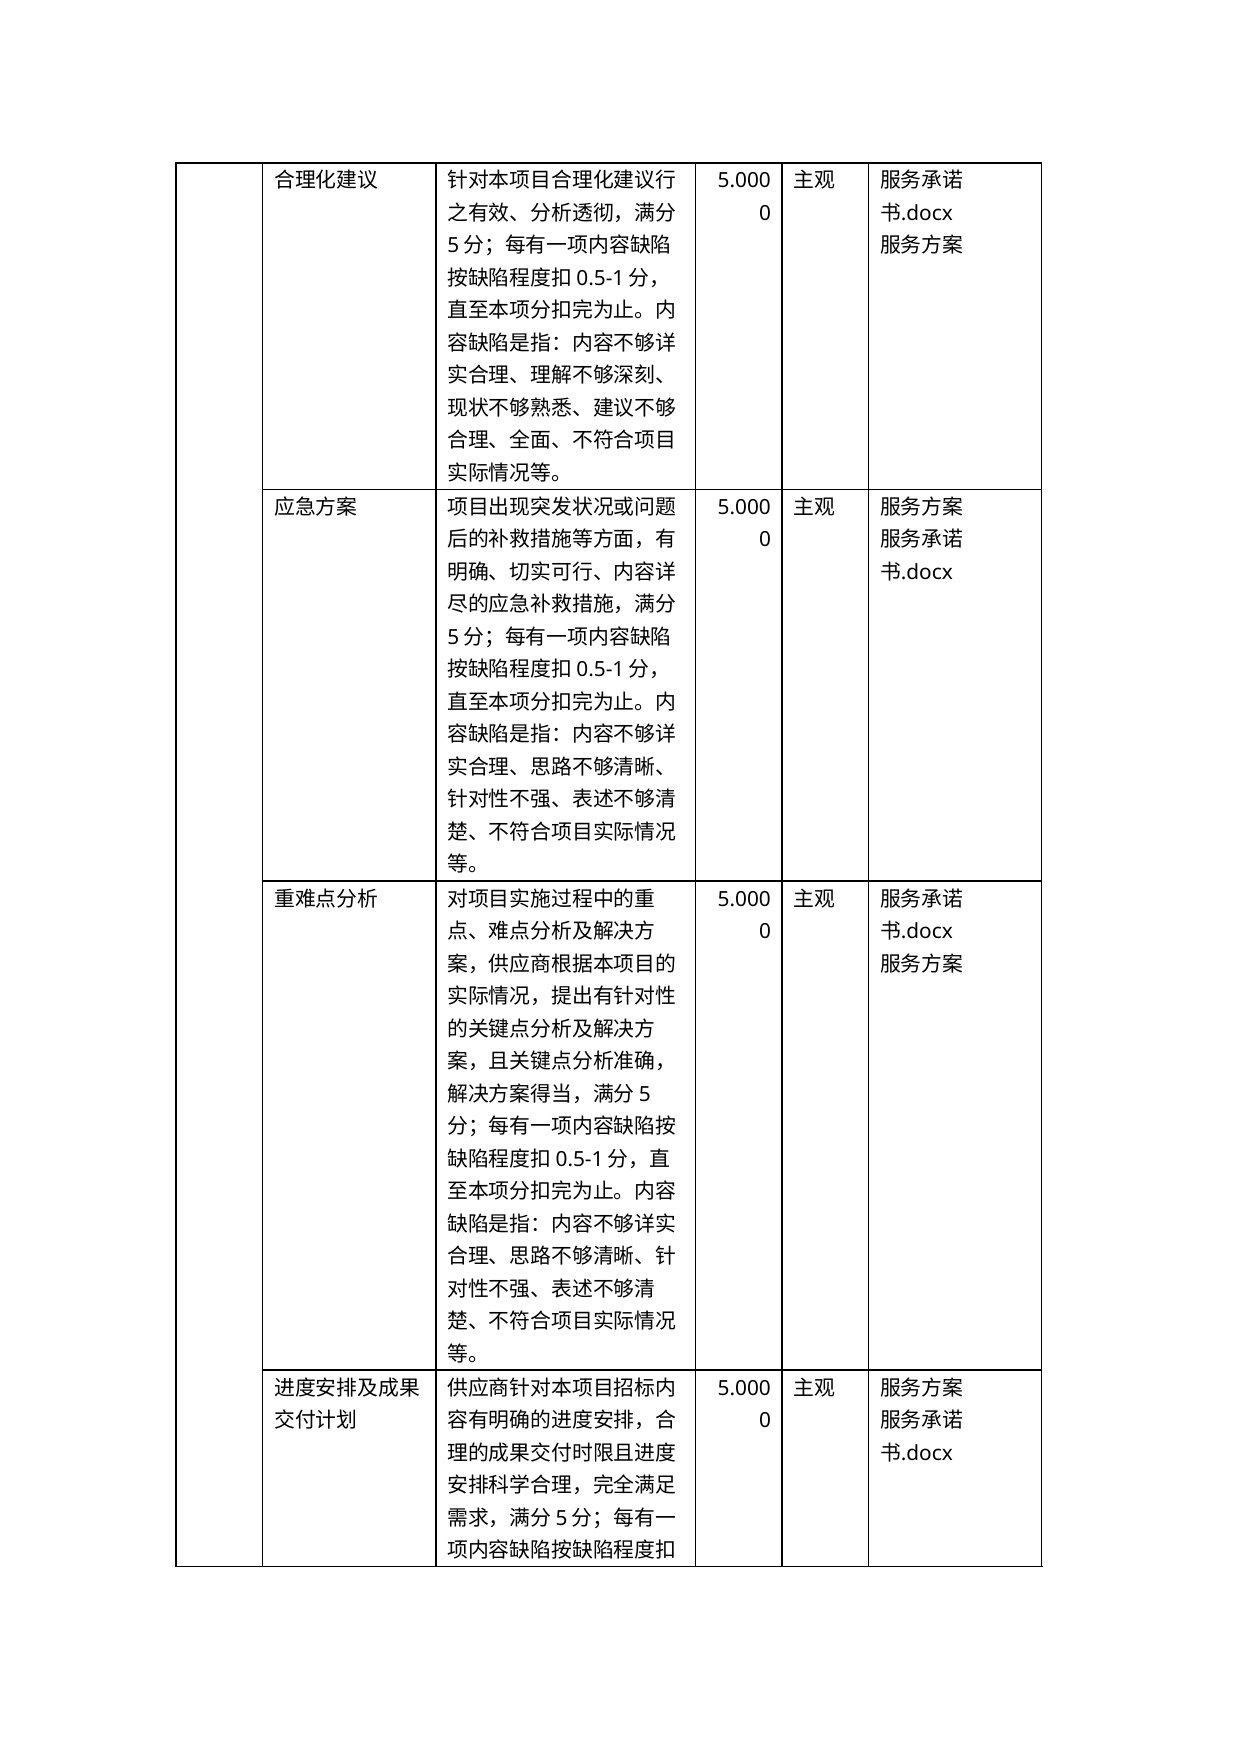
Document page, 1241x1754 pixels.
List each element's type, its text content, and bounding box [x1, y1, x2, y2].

table_cell 5.0000 [696, 164, 781, 488]
table_cell 针对本项目合理化建议行之有效、分析透彻，满分5分；每有一项内容缺陷按缺陷程度扣0.5-1分，直至本项分扣完为止。内容缺陷是指：内容不够详实合理、理解不够深刻、现状不够熟悉、建议不够合理、全面、不符合项目实际情况等。 [437, 164, 695, 488]
table_cell 重难点分析 [263, 882, 435, 1369]
table_cell 服务承诺书.docx 服务方案 [869, 882, 1041, 1369]
table_cell 5.0000 [696, 1371, 781, 1566]
table_cell 主观 [783, 882, 868, 1369]
table_cell 主观 [783, 1371, 868, 1566]
table_cell 5.0000 [696, 490, 781, 880]
table_cell 主观 [783, 490, 868, 880]
table_cell 服务承诺书.docx 服务方案 [869, 164, 1041, 488]
table_cell 5.0000 [696, 882, 781, 1369]
table_cell 项目出现突发状况或问题后的补救措施等方面，有明确、切实可行、内容详尽的应急补救措施，满分5分；每有一项内容缺陷按缺陷程度扣0.5-1分，直至本项分扣完为止。内容缺陷是指：内容不够详实合理、思路不够清晰、针对性不强、表述不够清楚、不符合项目实际情况等。 [437, 490, 695, 880]
table_cell 对项目实施过程中的重点、难点分析及解决方案，供应商根据本项目的实际情况，提出有针对性的关键点分析及解决方案，且关键点分析准确，解决方案得当，满分5分；每有一项内容缺陷按缺陷程度扣0.5-1分，直至本项分扣完为止。内容缺陷是指：内容不够详实合理、思路不够清晰、针对性不强、表述不够清楚、不符合项目实际情况等。 [437, 882, 695, 1369]
table_cell 应急方案 [263, 490, 435, 880]
table_cell 服务方案 服务承诺书.docx [869, 490, 1041, 880]
table_cell 合理化建议 [263, 164, 435, 488]
table_cell 主观 [783, 164, 868, 488]
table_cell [437, 1371, 695, 1566]
table_cell 进度安排及成果交付计划 [263, 1371, 435, 1566]
table_cell 服务方案 服务承诺书.docx [869, 1371, 1041, 1566]
